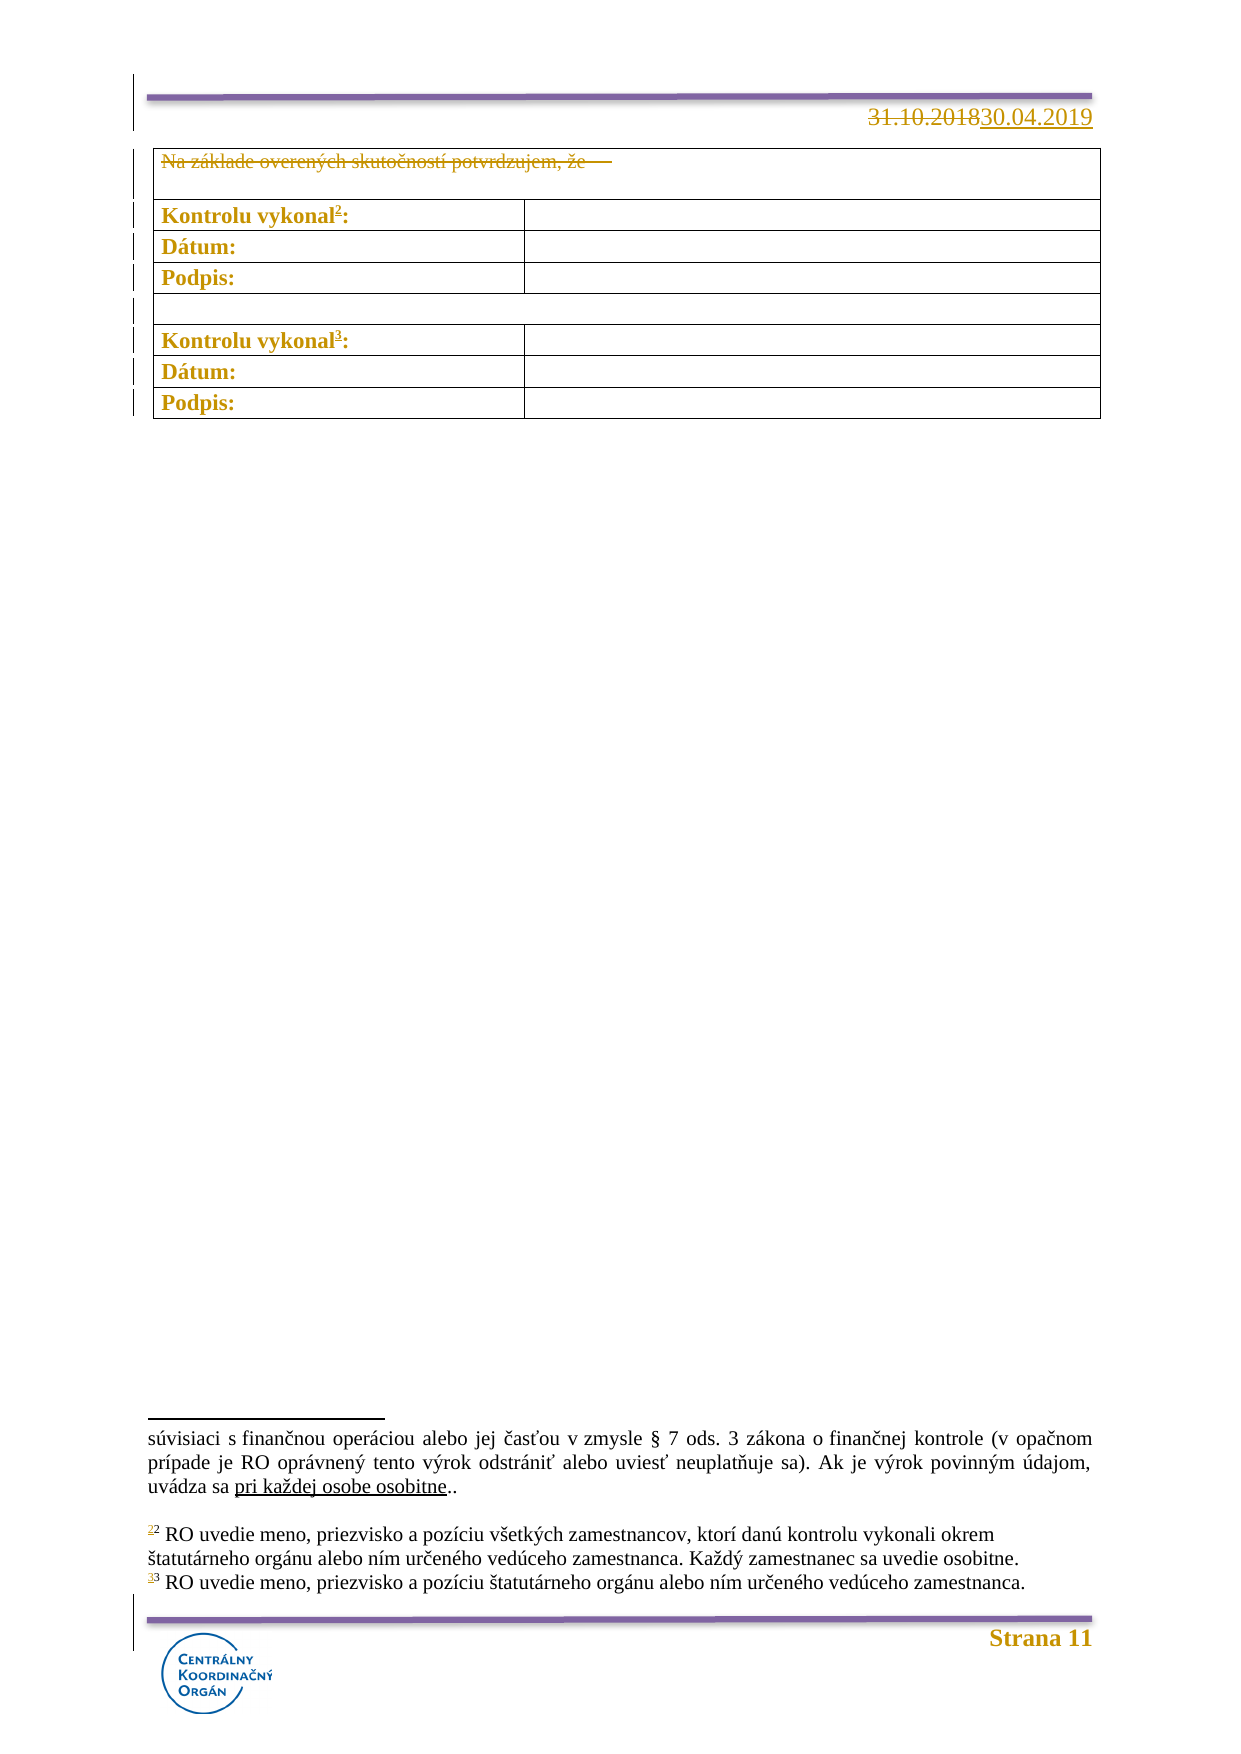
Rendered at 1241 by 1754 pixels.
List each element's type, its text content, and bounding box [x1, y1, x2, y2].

table_cell Podpis: [154, 263, 524, 293]
table_cell Podpis: [154, 388, 524, 418]
table_cell [154, 294, 1100, 324]
table_cell Kontrolu vykonal: [154, 325, 524, 355]
table_cell [525, 388, 1100, 418]
table_cell [525, 231, 1100, 262]
table_cell [525, 325, 1100, 355]
table_cell [525, 356, 1100, 387]
table_cell VYJADRENIE [154, 149, 1100, 199]
table_cell Kontrolu vykonal: [154, 200, 524, 230]
table_cell Dátum: [154, 356, 524, 387]
table_cell [525, 200, 1100, 230]
picture [159, 1631, 272, 1713]
table_cell Dátum: [154, 231, 524, 262]
table_cell [525, 263, 1100, 293]
